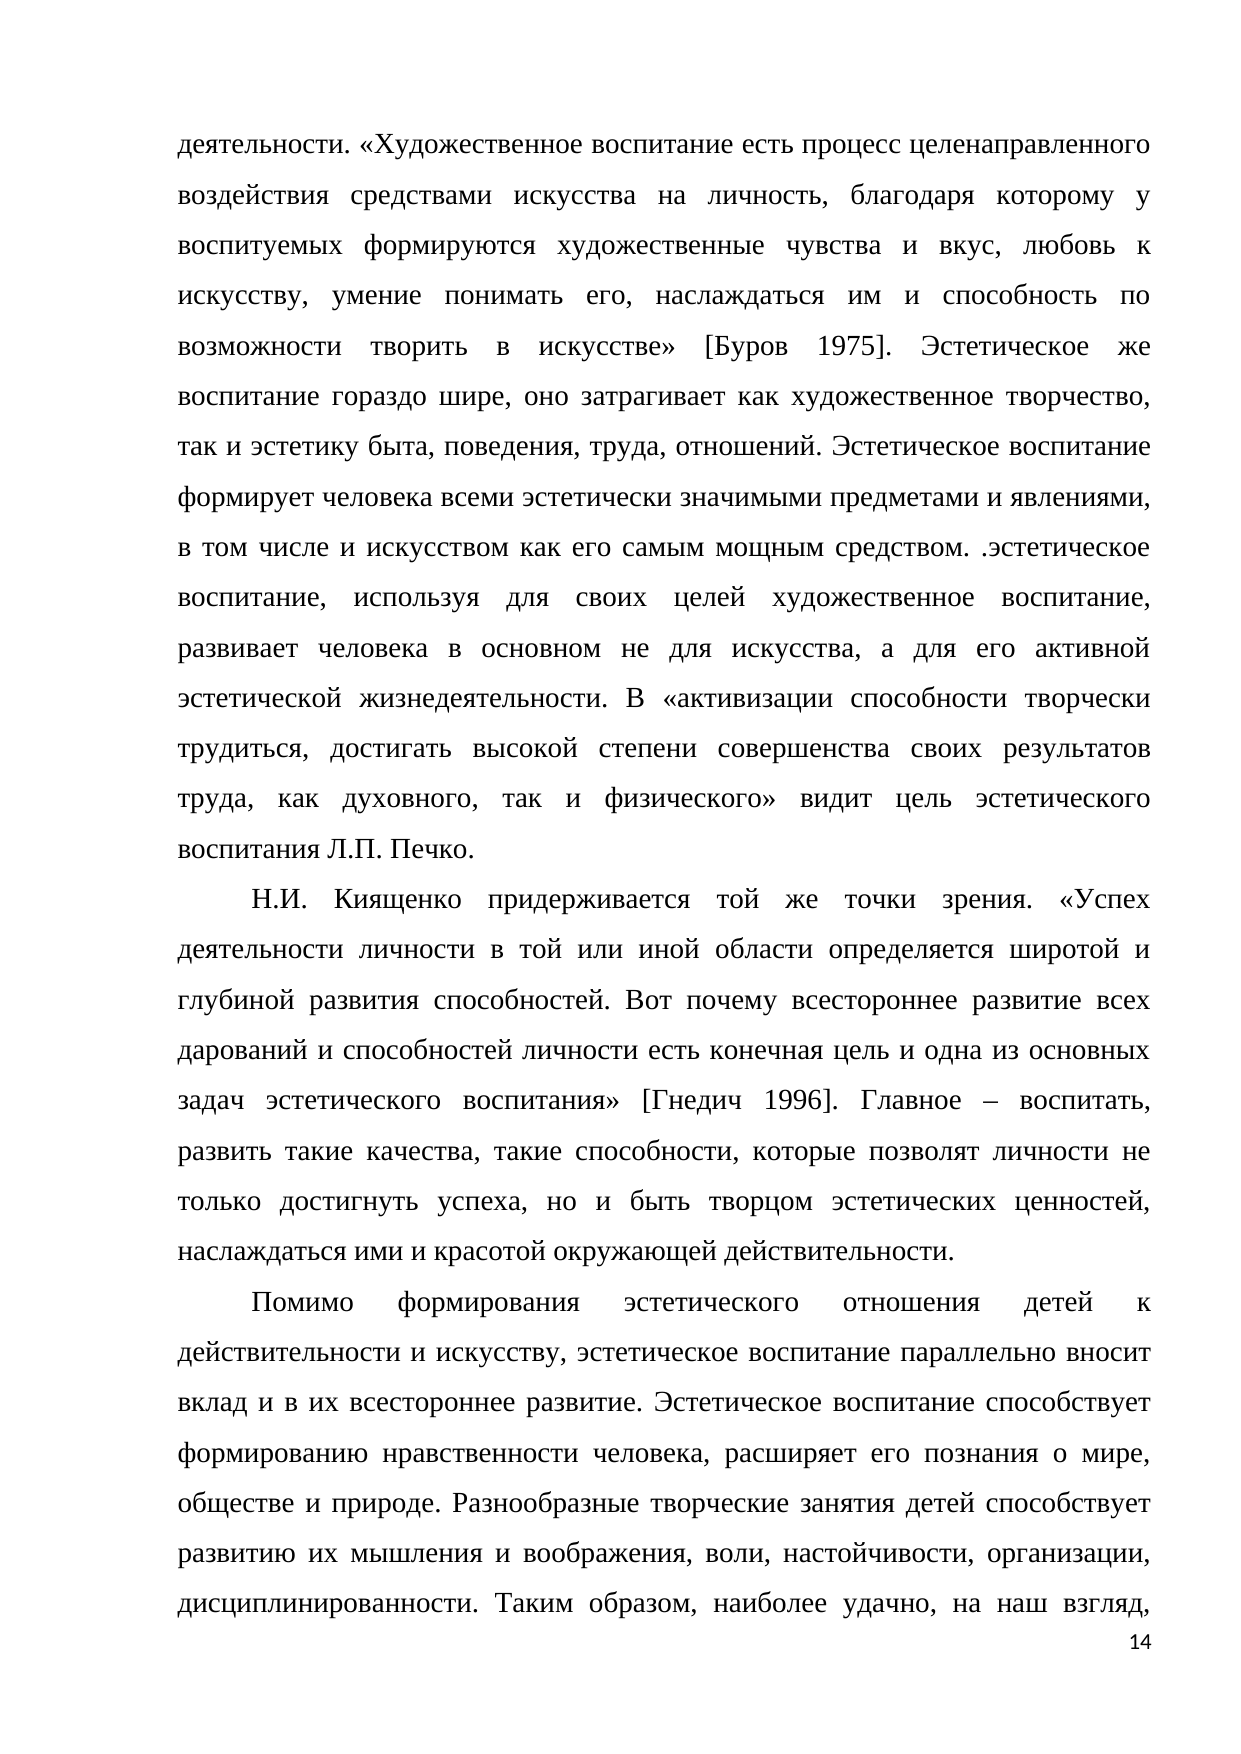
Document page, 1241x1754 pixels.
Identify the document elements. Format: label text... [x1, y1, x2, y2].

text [177, 127, 1152, 864]
text Н.И. Киященко придерживается той же точки зрения. «Успех деятельности личности в той или иной области определяется широтой и глубиной развития способностей. Вот почему всестороннее развитие всех дарований и способностей личности есть конечная цель и одна из основных задач эстетического воспитания» [Гнедич 1996]. Главное – воспитать, развить такие качества, такие способности, которые позволят личности не только достигнуть успеха, но и быть творцом эстетических ценностей, наслаждаться ими и красотой окружающей действительности. [177, 881, 1152, 1267]
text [177, 1284, 1152, 1619]
